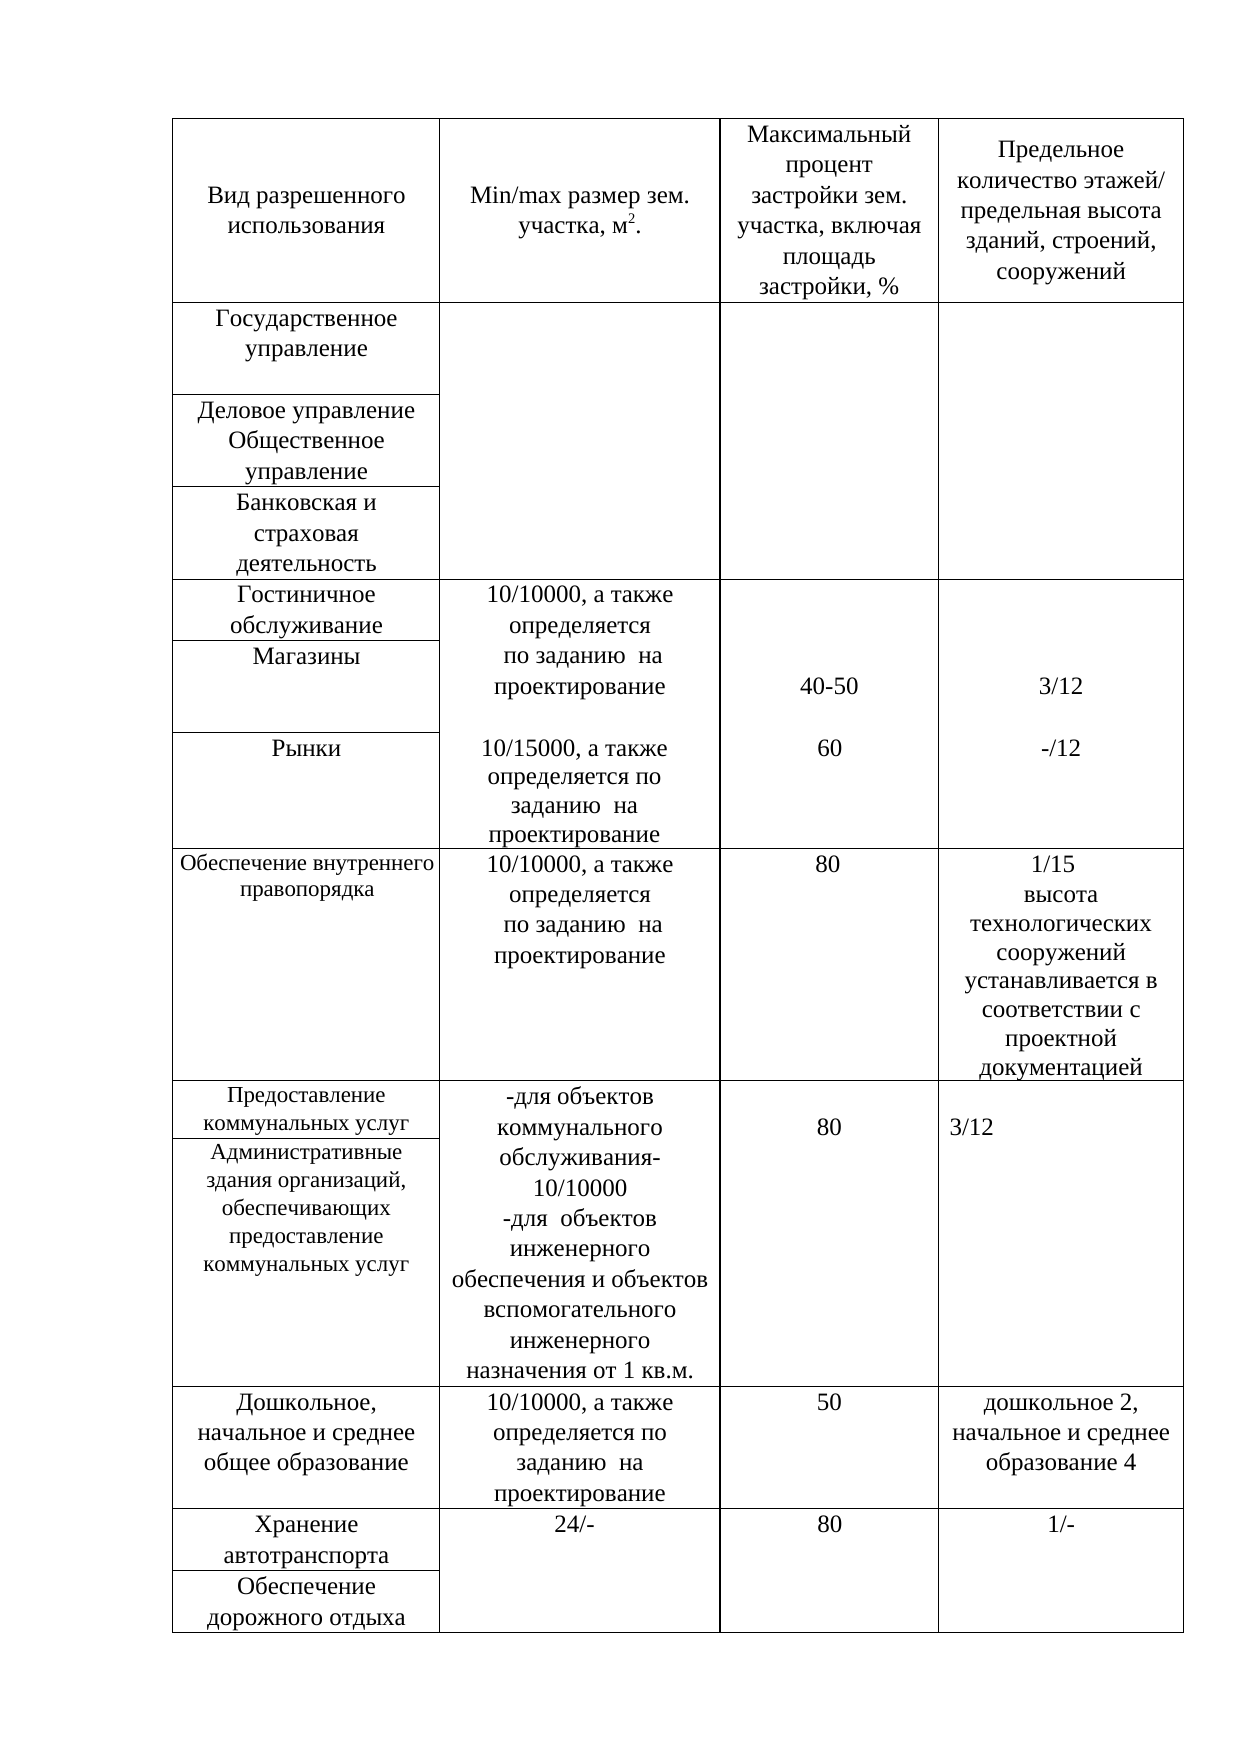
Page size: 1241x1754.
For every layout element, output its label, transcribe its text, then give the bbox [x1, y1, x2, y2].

table_cell -/12 [939, 732, 1183, 848]
table_cell Обеспечение внутреннего правопорядка [173, 849, 439, 1080]
table_cell Дошкольное, начальное и среднее общее образование [173, 1387, 439, 1508]
table_cell Банковская и страховая деятельность [173, 487, 439, 578]
table_cell 10/10000, а также определяется по заданию на проектирование [440, 580, 719, 732]
table_cell 40-50 [721, 580, 938, 732]
table_header Вид разрешенного использования [173, 119, 439, 302]
table_cell 80 [721, 1081, 938, 1386]
table_cell Деловое управление Общественное управление [173, 395, 439, 486]
table_cell 10/10000, а также определяется по заданию на проектирование [440, 849, 719, 1080]
table_cell 50 [721, 1387, 938, 1508]
table_header Максимальный процент застройки зем. участка, включая площадь застройки, % [721, 119, 938, 302]
table_cell 3/12 [939, 580, 1183, 732]
table_header Предельное количество этажей/ предельная высота зданий, строений, сооружений [939, 119, 1183, 302]
table_cell Административные здания организаций, обеспечивающих предоставление коммунальных услуг [173, 1139, 439, 1386]
table_cell Хранение автотранспорта [173, 1509, 439, 1570]
table_cell 1/- [939, 1509, 1183, 1632]
table_cell дошкольное 2, начальное и среднее образование 4 [939, 1387, 1183, 1508]
table_cell 3/12 [939, 1081, 1183, 1386]
table_header Min/max размер зем. участка, м2. [440, 119, 719, 302]
table_cell Рынки [173, 733, 439, 848]
table_cell 10/10000, а также определяется по заданию на проектирование [440, 1387, 719, 1508]
table_cell 10/15000, а также определяется по заданию на проектирование [440, 732, 719, 848]
table_cell Государственное управление [173, 303, 439, 394]
table_cell 80 [721, 849, 938, 1080]
table_cell 80 [721, 1509, 938, 1632]
table_cell 60 [721, 732, 938, 848]
table_cell 1/15 высота технологических сооружений устанавливается в соответствии с проектной документацией [939, 849, 1183, 1080]
table_cell Гостиничное обслуживание [173, 580, 439, 640]
table_cell Предоставление коммунальных услуг [173, 1081, 439, 1137]
table_cell Магазины [173, 641, 439, 732]
table_cell -для объектов коммунального обслуживания- 10/10000 -для объектов инженерного обеспечения и объектов вспомогательного инженерного назначения от 1 кв.м. [440, 1081, 719, 1386]
table_cell Обеспечение дорожного отдыха [173, 1571, 439, 1632]
table_cell 24/- [440, 1509, 719, 1632]
